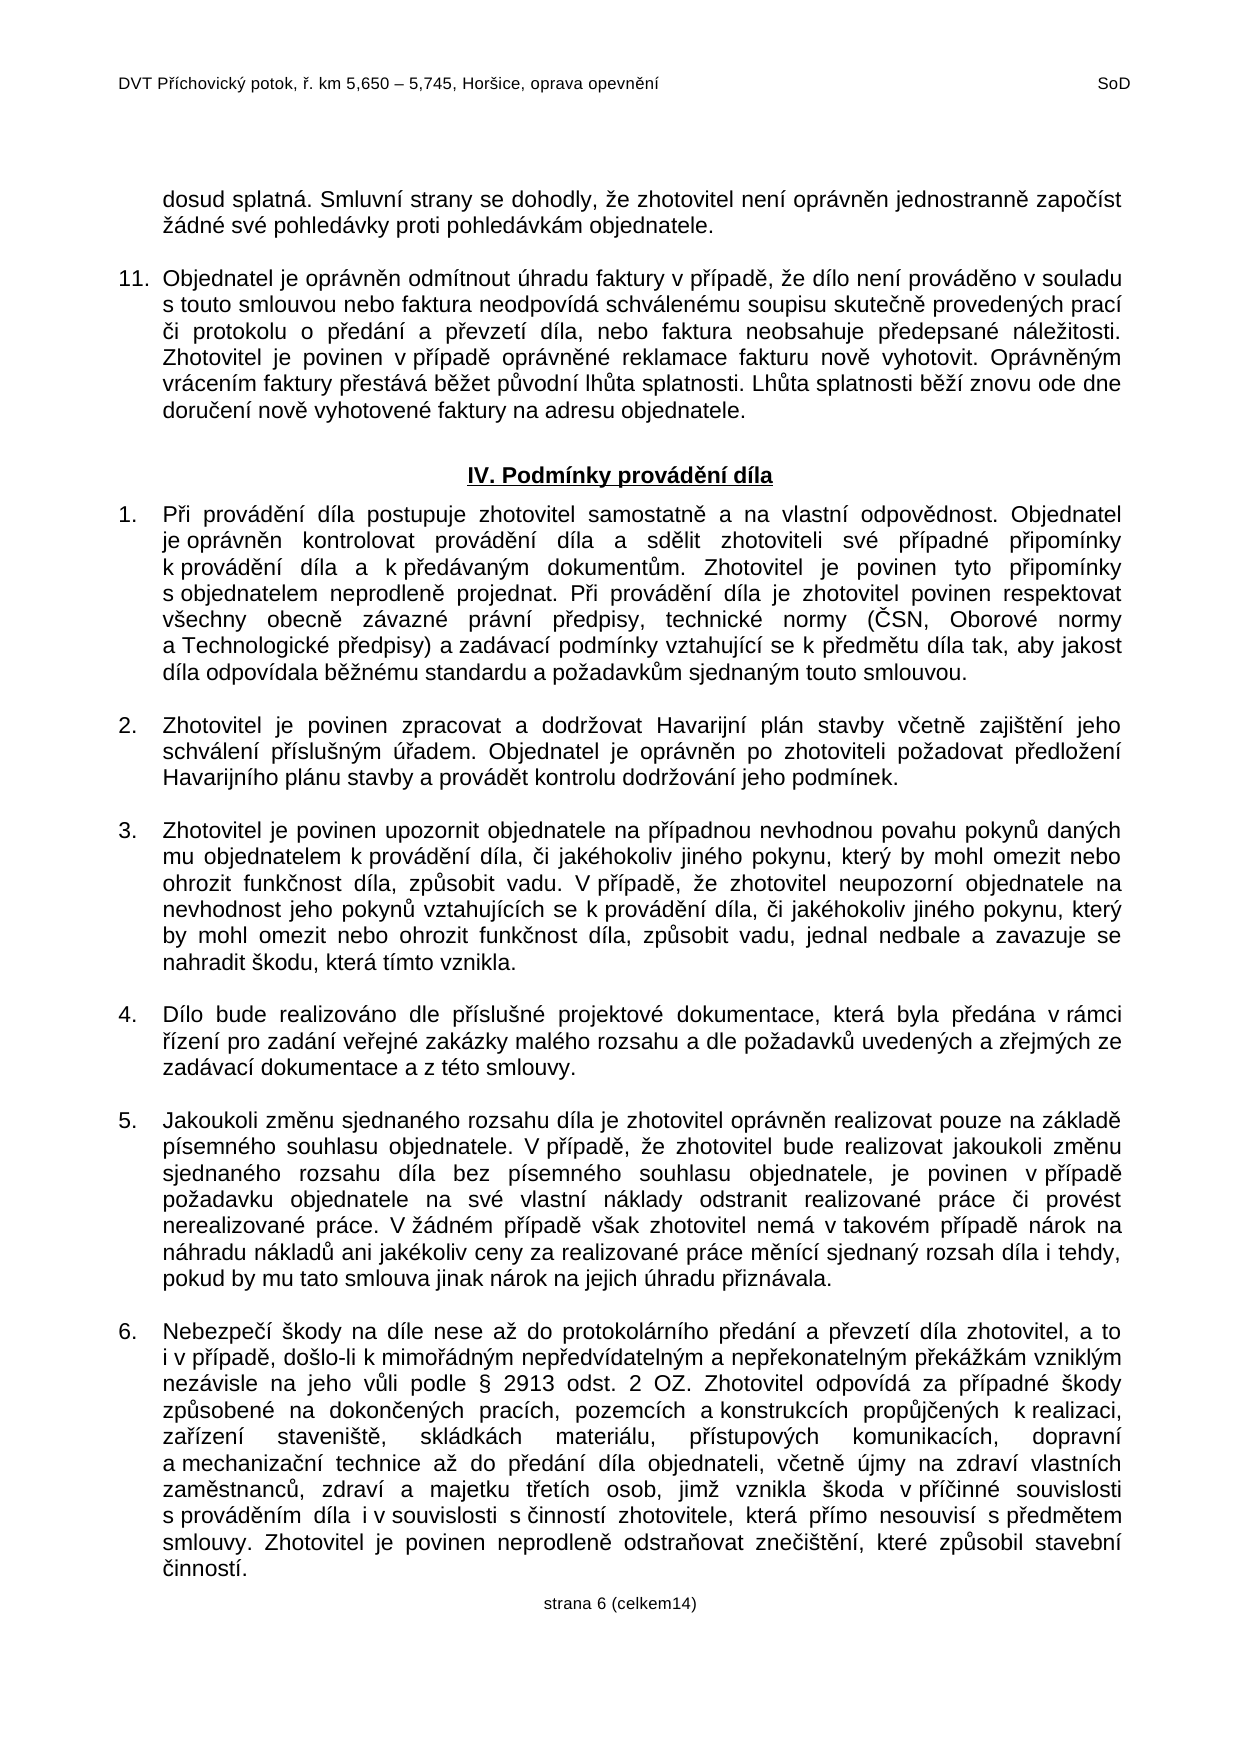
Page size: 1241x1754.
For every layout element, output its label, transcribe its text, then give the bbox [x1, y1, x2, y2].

text Při provádění díla postupuje zhotovitel samostatně a na vlastní odpovědnost. Objednatel je oprávněn kontrolovat provádění díla a sdělit zhotoviteli své případné připomínky k provádění díla a k předávaným dokumentům. Zhotovitel je povinen tyto připomínky s objednatelem neprodleně projednat. Při provádění díla je zhotovitel povinen respektovat všechny obecně závazné právní předpisy, technické normy (ČSN, Oborové normy a Technologické předpisy) a zadávací podmínky vztahující se k předmětu díla tak, aby jakost díla odpovídala běžnému standardu a požadavkům sjednaným touto smlouvou. [118, 501, 1122, 685]
text Jakoukoli změnu sjednaného rozsahu díla je zhotovitel oprávněn realizovat pouze na základě písemného souhlasu objednatele. V případě, že zhotovitel bude realizovat jakoukoli změnu sjednaného rozsahu díla bez písemného souhlasu objednatele, je povinen v případě požadavku objednatele na své vlastní náklady odstranit realizované práce či provést nerealizované práce. V žádném případě však zhotovitel nemá v takovém případě nárok na náhradu nákladů ani jakékoliv ceny za realizované práce měnící sjednaný rozsah díla i tehdy, pokud by mu tato smlouva jinak nárok na jejich úhradu přiznávala. [118, 1107, 1122, 1291]
text Nebezpečí škody na díle nese až do protokolárního předání a převzetí díla zhotovitel, a to i v případě, došlo-li k mimořádným nepředvídatelným a nepřekonatelným překážkám vzniklým nezávisle na jeho vůli podle § 2913 odst. 2 OZ. Zhotovitel odpovídá za případné škody způsobené na dokončených pracích, pozemcích a konstrukcích propůjčených k realizaci, zařízení staveniště, skládkách materiálu, přístupových komunikacích, dopravní a mechanizační technice až do předání díla objednateli, včetně újmy na zdraví vlastních zaměstnanců, zdraví a majetku třetích osob, jimž vznikla škoda v příčinné souvislosti s prováděním díla i v souvislosti s činností zhotovitele, která přímo nesouvisí s předmětem smlouvy. Zhotovitel je povinen neprodleně odstraňovat znečištění, které způsobil stavební činností. [118, 1318, 1122, 1581]
text Zhotovitel je povinen zpracovat a dodržovat Havarijní plán stavby včetně zajištění jeho schválení příslušným úřadem. Objednatel je oprávněn po zhotoviteli požadovat předložení Havarijního plánu stavby a provádět kontrolu dodržování jeho podmínek. [118, 712, 1122, 791]
text Zhotovitel je povinen upozornit objednatele na případnou nevhodnou povahu pokynů daných mu objednatelem k provádění díla, či jakéhokoliv jiného pokynu, který by mohl omezit nebo ohrozit funkčnost díla, způsobit vadu. V případě, že zhotovitel neupozorní objednatele na nevhodnost jeho pokynů vztahujících se k provádění díla, či jakéhokoliv jiného pokynu, který by mohl omezit nebo ohrozit funkčnost díla, způsobit vadu, jednal nedbale a zavazuje se nahradit škodu, která tímto vznikla. [118, 817, 1122, 975]
text Dílo bude realizováno dle příslušné projektové dokumentace, která byla předána v rámci řízení pro zadání veřejné zakázky malého rozsahu a dle požadavků uvedených a zřejmých ze zadávací dokumentace a z této smlouvy. [118, 1001, 1122, 1081]
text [118, 186, 1122, 238]
text Objednatel je oprávněn odmítnout úhradu faktury v případě, že dílo není prováděno v souladu s touto smlouvou nebo faktura neodpovídá schválenému soupisu skutečně provedených prací či protokolu o předání a převzetí díla, nebo faktura neobsahuje předepsané náležitosti. Zhotovitel je povinen v případě oprávněné reklamace fakturu nově vyhotovit. Oprávněným vrácením faktury přestává běžet původní lhůta splatnosti. Lhůta splatnosti běží znovu ode dne doručení nově vyhotovené faktury na adresu objednatele. [118, 265, 1122, 423]
text Podmínky provádění díla [118, 462, 1122, 488]
